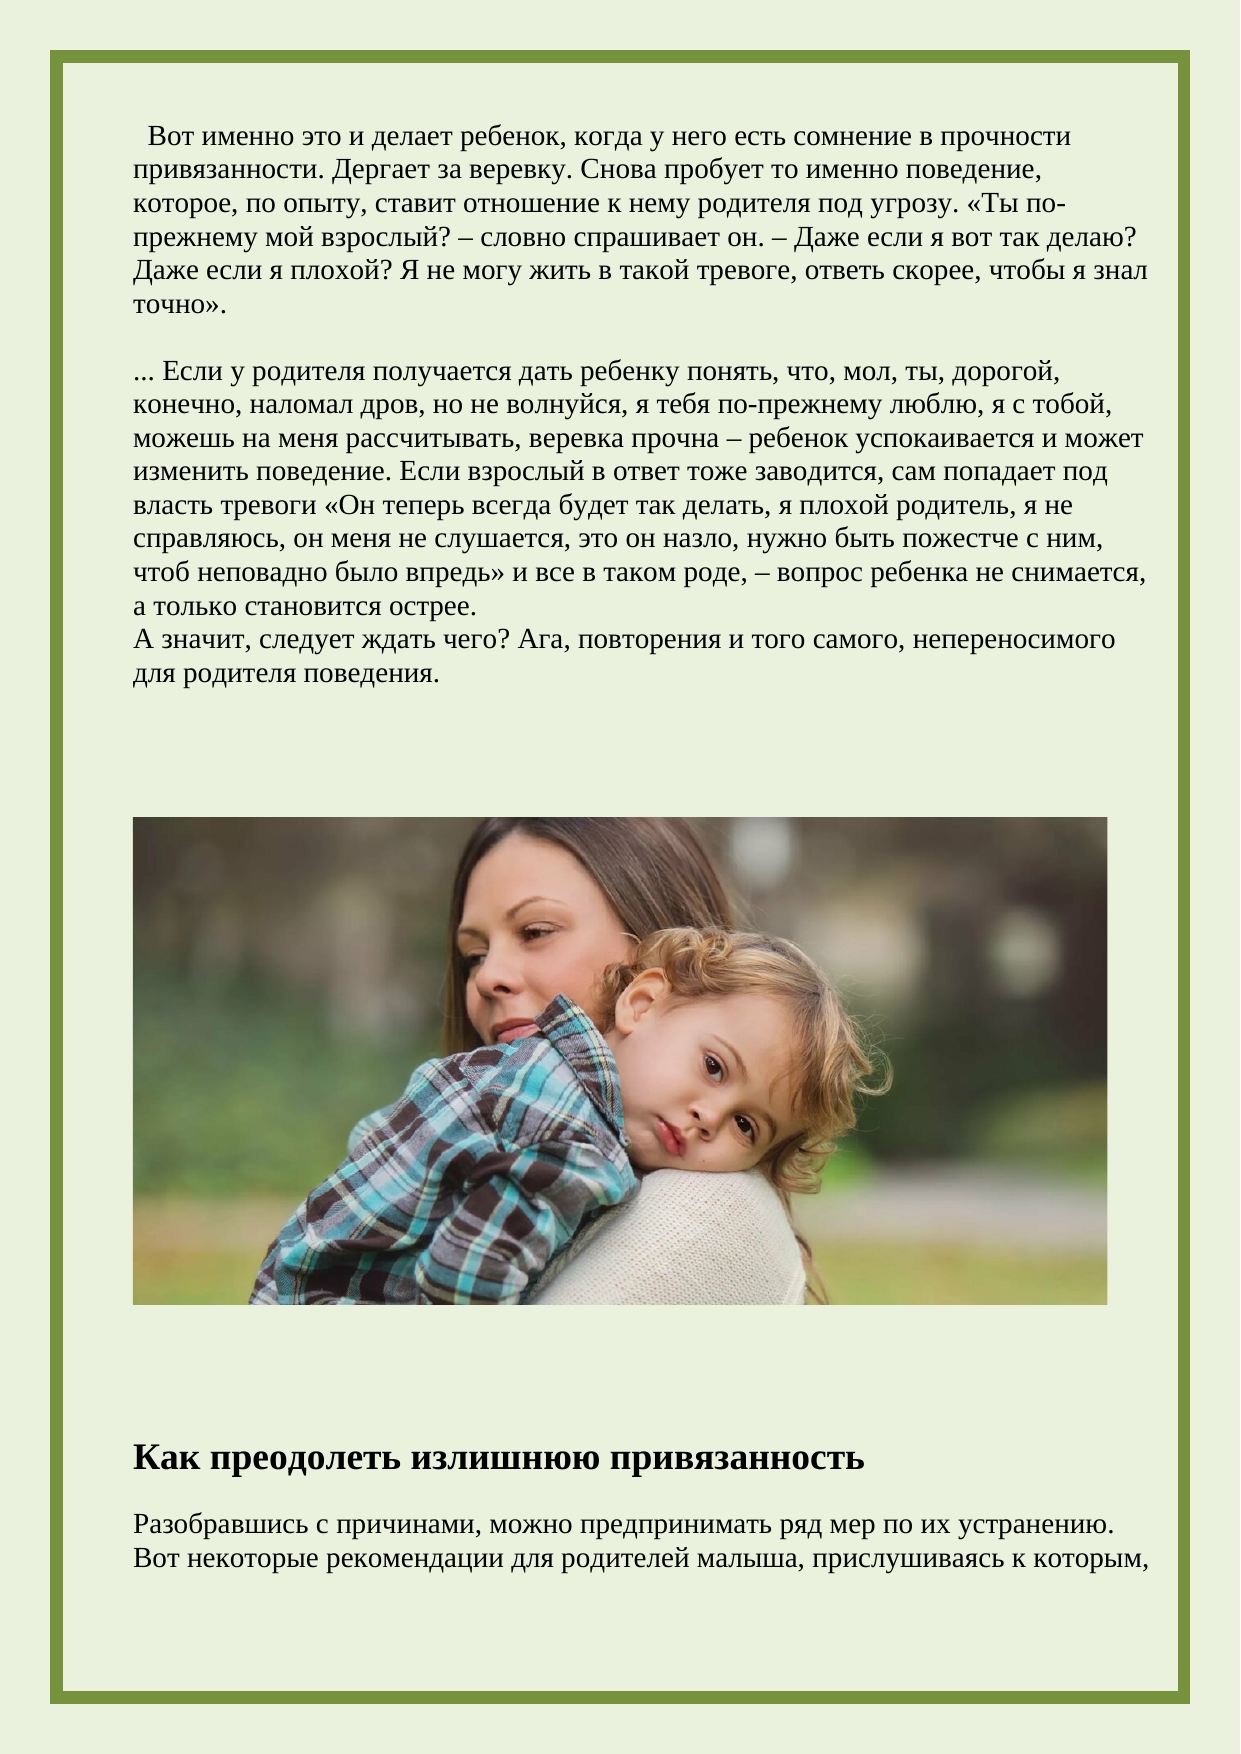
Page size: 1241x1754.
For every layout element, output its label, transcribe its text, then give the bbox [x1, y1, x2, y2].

picture [132, 817, 1108, 1305]
text Как преодолеть излишнюю привязанность [133, 1434, 1152, 1477]
text Вот именно это и делает ребенок, когда у него есть сомнение в прочности привязанности. Дергает за веревку. Снова пробует то именно поведение, которое, по опыту, ставит отношение к нему родителя под угрозу. «Ты по-прежнему мой взрослый? – словно спрашивает он. – Даже если я вот так делаю? Даже если я плохой? Я не могу жить в такой тревоге, ответь скорее, чтобы я знал точно». ... Если у родителя получается дать ребенку понять, что, мол, ты, дорогой, конечно, наломал дров, но не волнуйся, я тебя по-прежнему люблю, я с тобой, можешь на меня рассчитывать, веревка прочна – ребенок успокаивается и может изменить поведение. Если взрослый в ответ тоже заводится, сам попадает под власть тревоги «Он теперь всегда будет так делать, я плохой родитель, я не справляюсь, он меня не слушается, это он назло, нужно быть пожестче с ним, чтоб неповадно было впредь» и все в таком роде, – вопрос ребенка не снимается, а только становится острее. А значит, следует ждать чего? Ага, повторения и того самого, непереносимого для родителя поведения. [133, 118, 1152, 751]
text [133, 1507, 1152, 1574]
